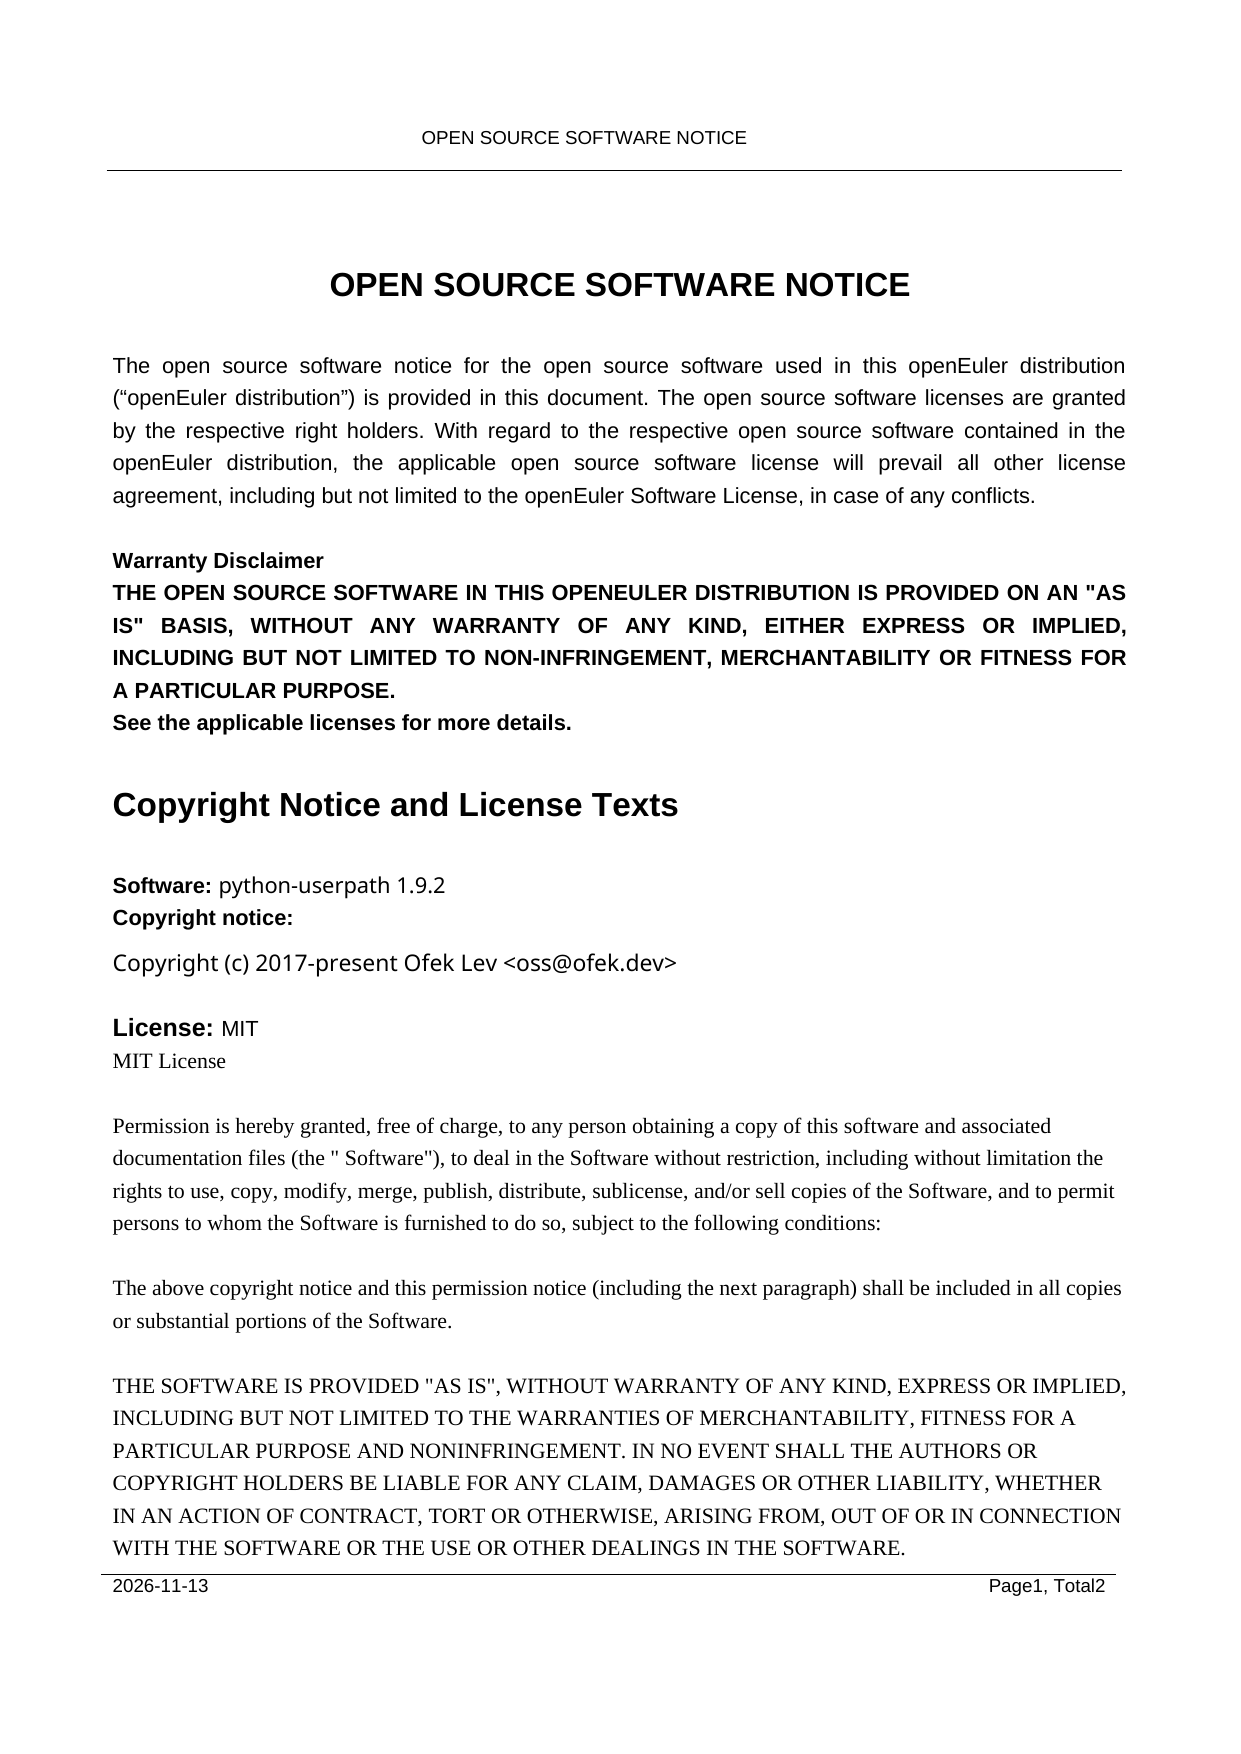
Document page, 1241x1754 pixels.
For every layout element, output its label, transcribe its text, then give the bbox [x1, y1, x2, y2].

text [112, 1044, 1128, 1564]
text Copyright Notice and License Texts [112, 771, 1128, 836]
text Copyright notice: [112, 901, 1128, 934]
title Software: python-userpath 1.9.2 [112, 869, 1128, 901]
text The open source software notice for the open source software used in this openEuler distribution (“openEuler distribution”) is provided in this document. The open source software licenses are granted by the respective right holders. With regard to the respective open source software contained in the openEuler distribution, the applicable open source software license will prevail all other license agreement, including but not limited to the openEuler Software License, in case of any conflicts. [112, 349, 1128, 511]
text Warranty Disclaimer [112, 544, 1128, 576]
text Copyright (c) 2017-present Ofek Lev <oss@ofek.dev> [112, 947, 1128, 1012]
text THE OPEN SOURCE SOFTWARE IN THIS OPENEULER DISTRIBUTION IS PROVIDED ON AN "AS IS" BASIS, WITHOUT ANY WARRANTY OF ANY KIND, EITHER EXPRESS OR IMPLIED, INCLUDING BUT NOT LIMITED TO NON-INFRINGEMENT, MERCHANTABILITY OR FITNESS FOR A PARTICULAR PURPOSE. See the applicable licenses for more details. [112, 576, 1128, 739]
text OPEN SOURCE SOFTWARE NOTICE [112, 251, 1128, 316]
text License: MIT [112, 1012, 1128, 1044]
